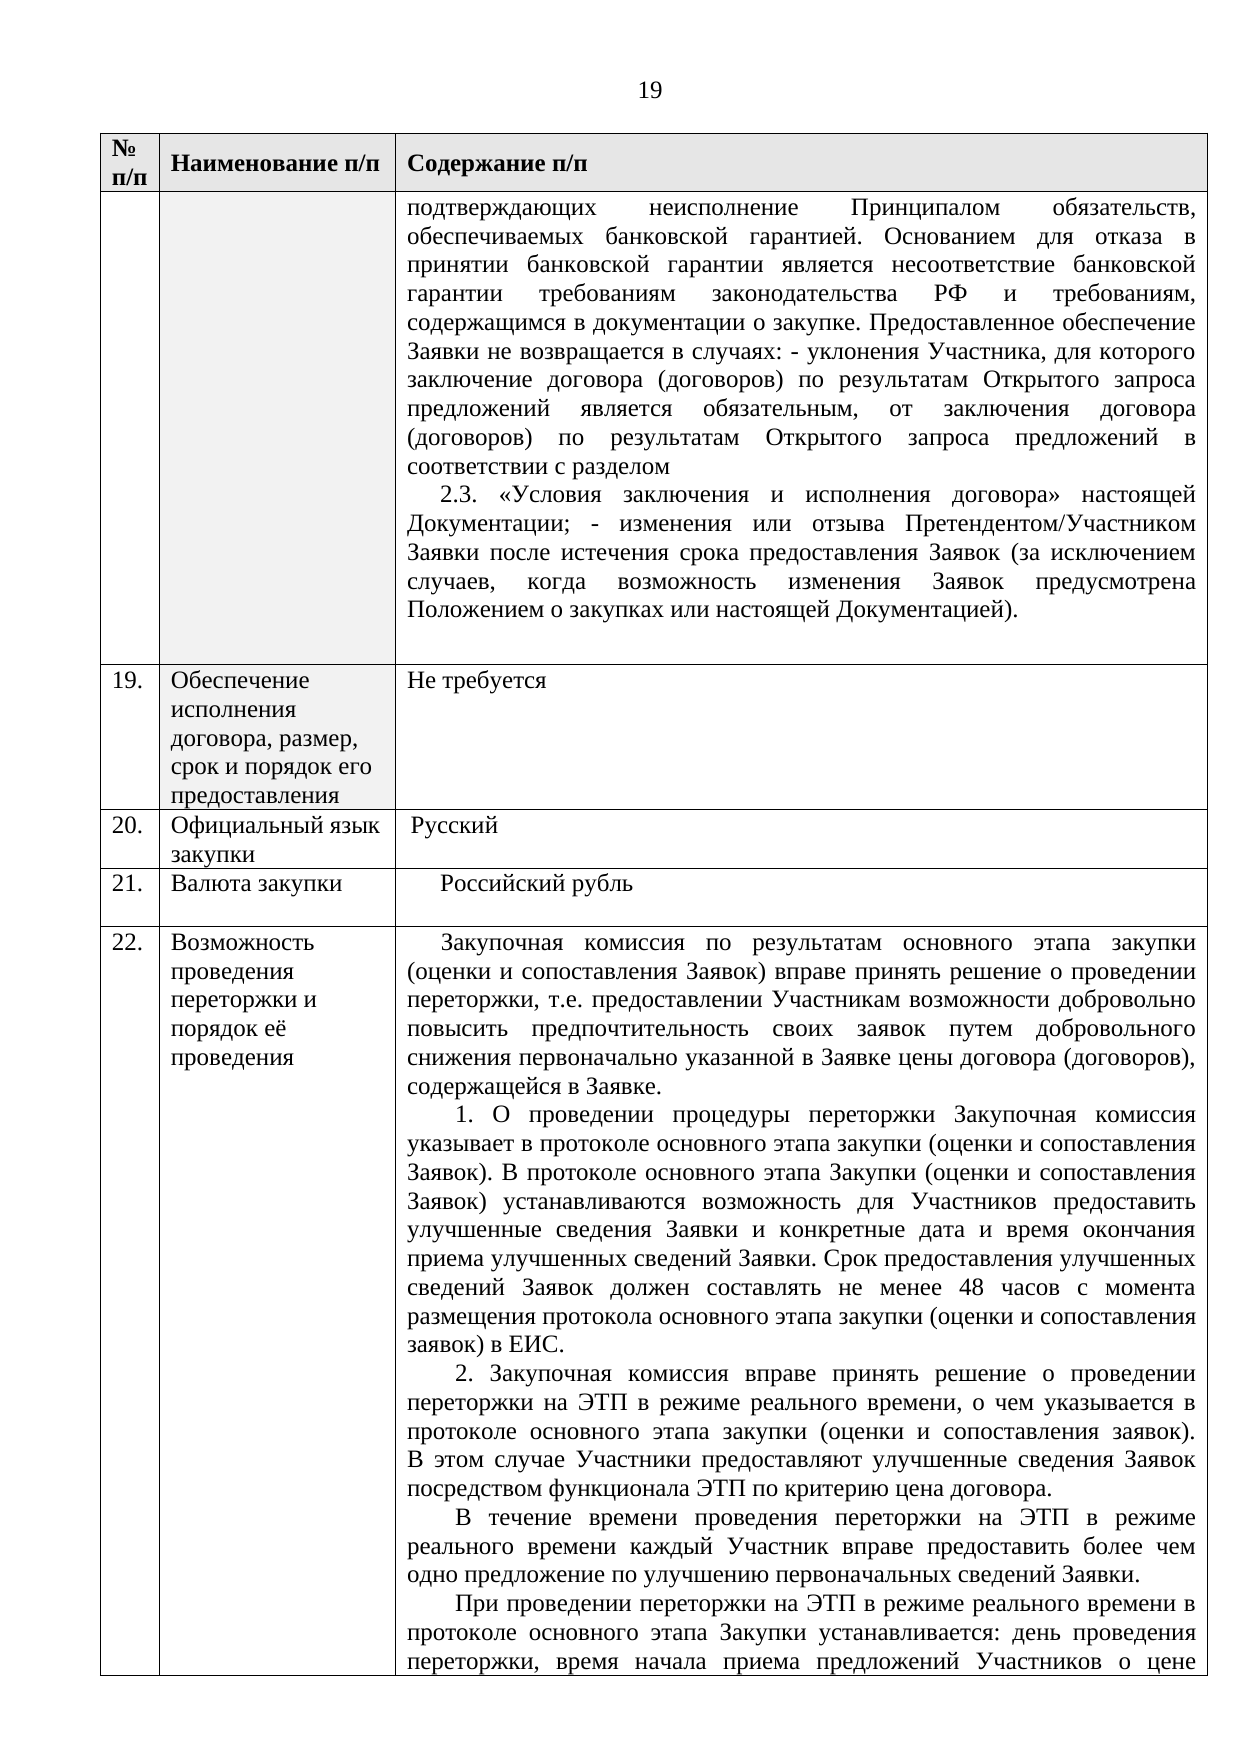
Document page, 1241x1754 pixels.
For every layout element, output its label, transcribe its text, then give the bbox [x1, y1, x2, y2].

table_header № п/п [101, 134, 159, 191]
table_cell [160, 192, 395, 664]
table_header Наименование п/п [160, 134, 395, 191]
table_cell [101, 192, 159, 664]
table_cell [396, 927, 1207, 1674]
table_cell Обеспечение исполнения договора, размер, срок и порядок его предоставления [160, 665, 395, 809]
table_header Содержание п/п [396, 134, 1207, 191]
table_cell [101, 927, 159, 1674]
table_cell Официальный язык закупки [160, 810, 395, 867]
table_cell Не требуется [396, 665, 1207, 809]
table_cell [101, 810, 159, 867]
table_cell [101, 665, 159, 809]
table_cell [396, 192, 1207, 664]
table_cell Русский [396, 810, 1207, 867]
table_cell [101, 869, 159, 926]
table_cell Российский рубль [396, 869, 1207, 926]
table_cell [160, 927, 395, 1674]
table_cell Валюта закупки [160, 869, 395, 926]
